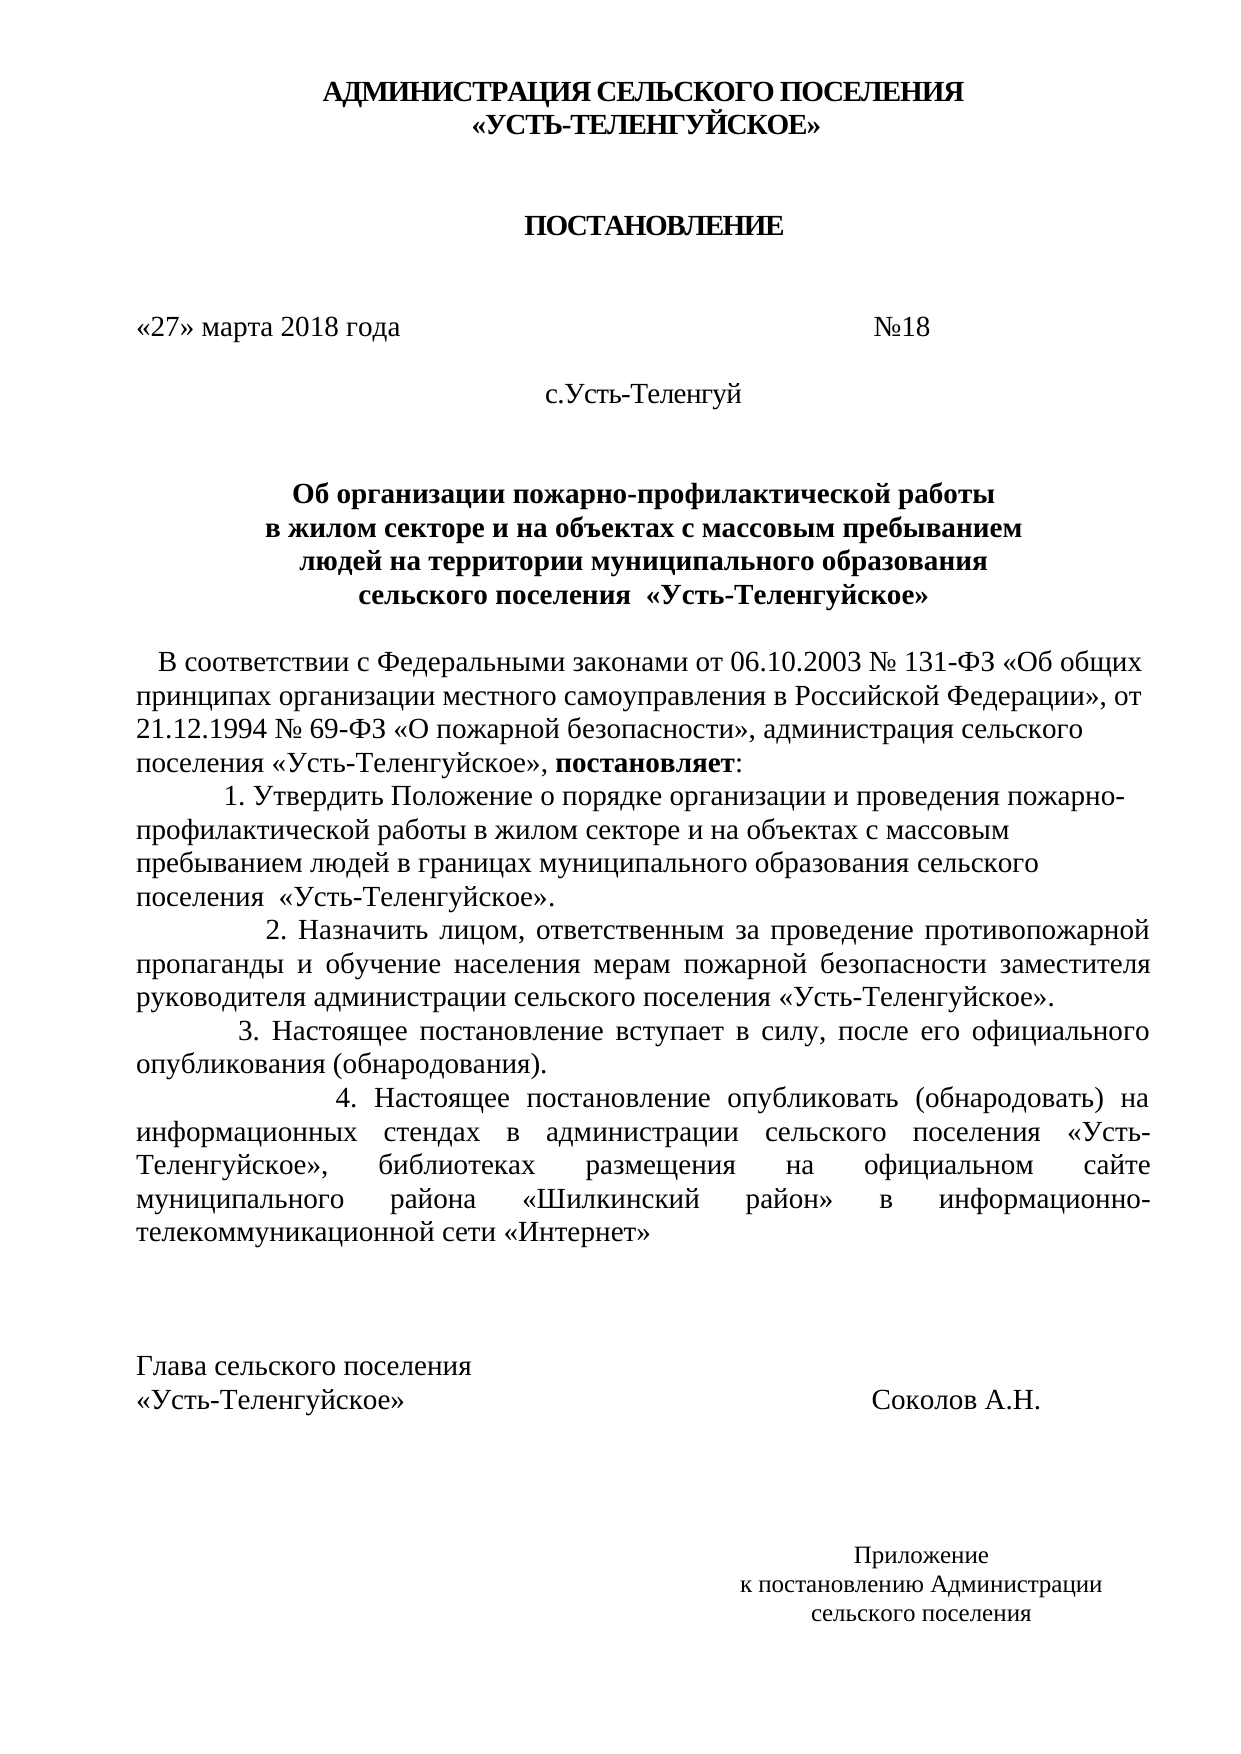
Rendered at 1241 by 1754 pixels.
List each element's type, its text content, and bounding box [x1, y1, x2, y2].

text «27» марта 2018 года №18 [136, 309, 1152, 342]
text с.Усть-Теленгуй [136, 376, 1152, 409]
text ПОСТАНОВЛЕНИЕ [136, 208, 1152, 242]
text сельского поселения «Усть-Теленгуйское» [136, 577, 1152, 611]
text в жилом секторе и на объектах с массовым пребыванием [136, 510, 1152, 543]
text 1. Утвердить Положение о порядке организации и проведения пожарно-профилактической работы в жилом секторе и на объектах с массовым пребыванием людей в границах муниципального образования сельского поселения «Усть-Теленгуйское». [136, 778, 1152, 912]
text «УСТЬ-ТЕЛЕНГУЙСКОЕ» [136, 107, 1152, 141]
text людей на территории муниципального образования [136, 543, 1152, 577]
text В соответствии с Федеральными законами от 06.10.2003 № 131-ФЗ «Об общих принципах организации местного самоуправления в Российской Федерации», от 21.12.1994 № 69-ФЗ «О пожарной безопасности», администрация сельского поселения «Усть-Теленгуйское», постановляет: [136, 644, 1152, 778]
text Глава сельского поселения [136, 1348, 1152, 1382]
text 4. Настоящее постановление опубликовать (обнародовать) на информационных стендах в администрации сельского поселения «Усть-Теленгуйское», библиотеках размещения на официальном сайте муниципального района «Шилкинский район» в информационно-телекоммуникационной сети «Интернет» [136, 1080, 1152, 1248]
text 3. Настоящее постановление вступает в силу, после его официального опубликования (обнародования). [136, 1013, 1152, 1080]
text Об организации пожарно-профилактической работы [136, 443, 1152, 510]
text 2. Назначить лицом, ответственным за проведение противопожарной пропаганды и обучение населения мерам пожарной безопасности заместителя руководителя администрации сельского поселения «Усть-Теленгуйское». [136, 912, 1152, 1013]
text «Усть-Теленгуйское» Соколов А.Н. [136, 1382, 1152, 1416]
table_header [680, 1540, 1163, 1655]
text АДМИНИСТРАЦИЯ СЕЛЬСКОГО ПОСЕЛЕНИЯ [136, 74, 1152, 107]
